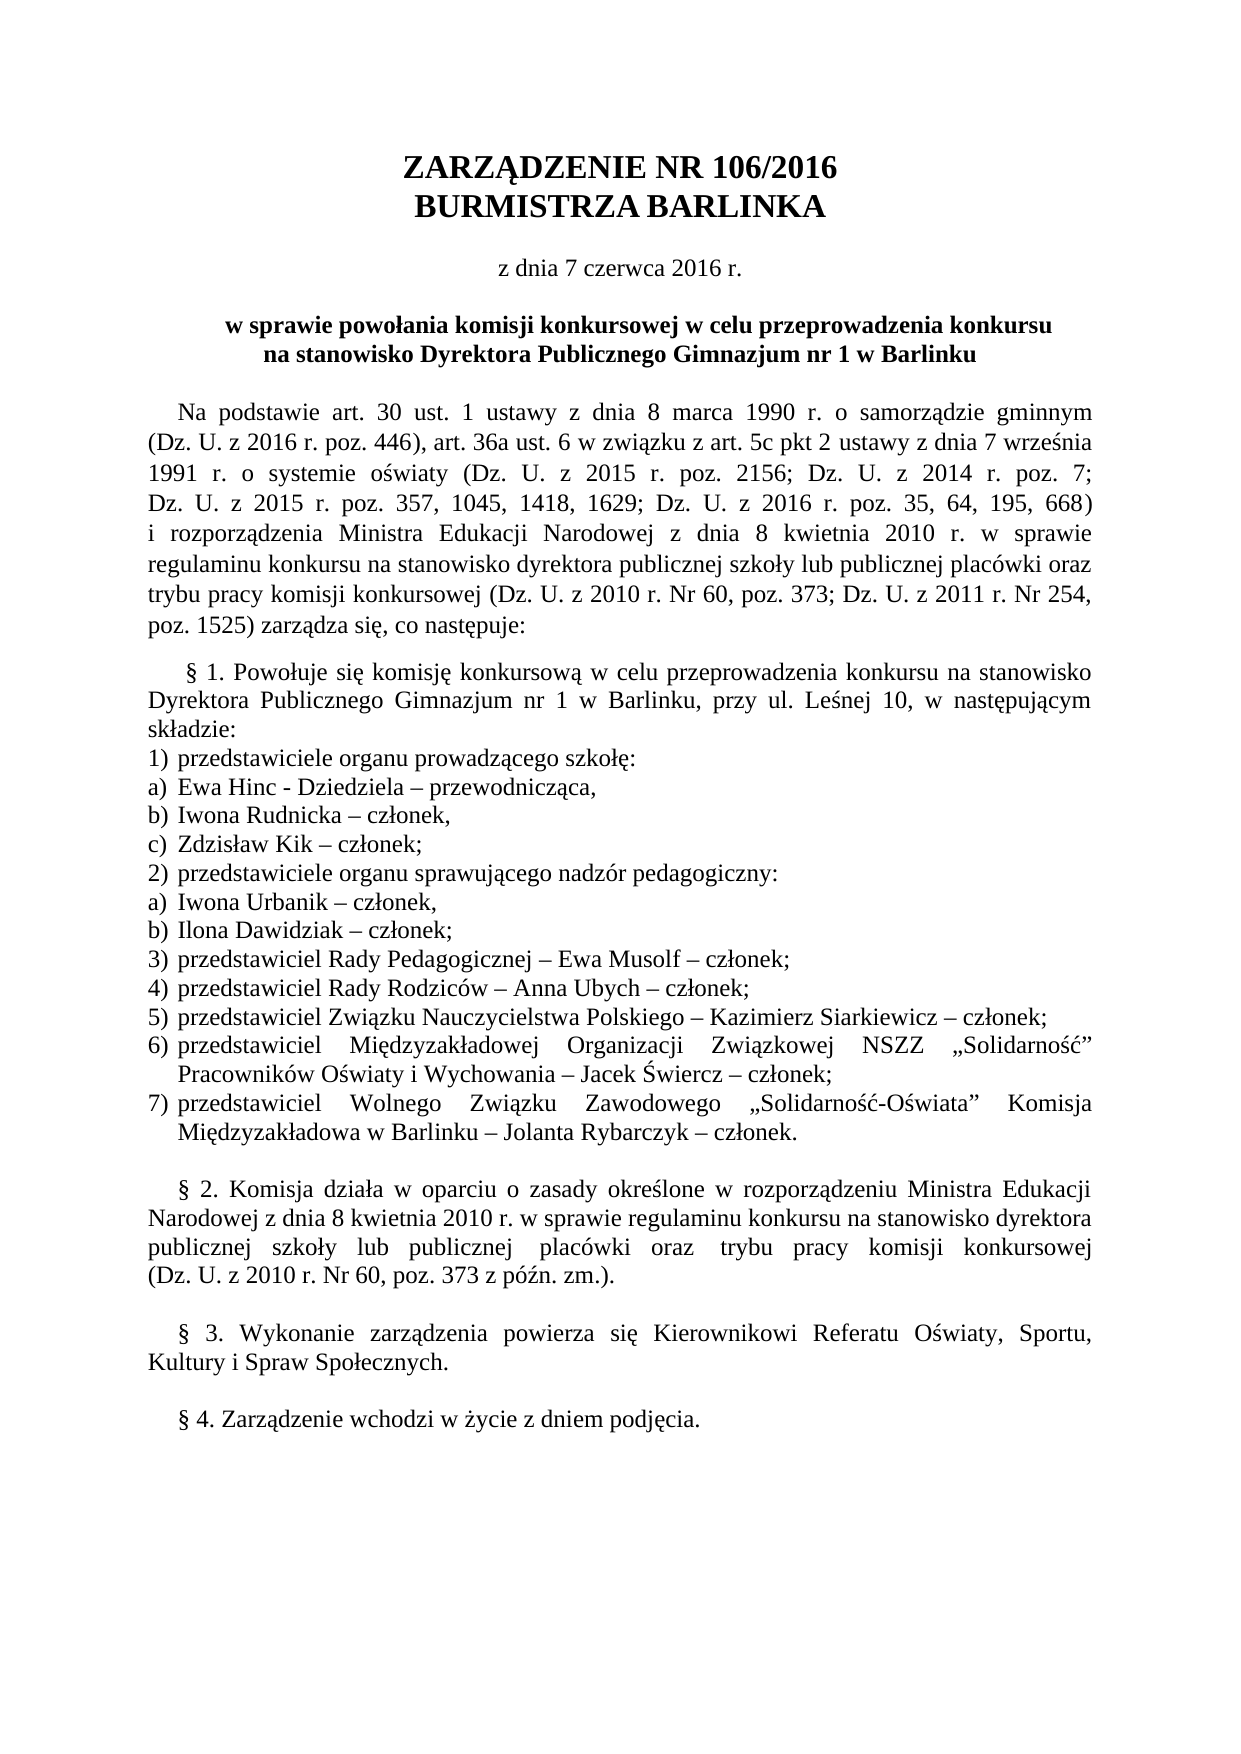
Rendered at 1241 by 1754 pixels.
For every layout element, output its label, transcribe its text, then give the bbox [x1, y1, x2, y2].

list Iwona Urbanik – członek, [148, 887, 1093, 916]
list przedstawiciel Związku Nauczycielstwa Polskiego – Kazimierz Siarkiewicz – członek; [148, 1002, 1093, 1031]
list przedstawiciel Rady Pedagogicznej – Ewa Musolf – członek; [148, 944, 1093, 973]
list przedstawiciele organu sprawującego nadzór pedagogiczny: [148, 858, 1093, 887]
list przedstawiciel Międzyzakładowej Organizacji Związkowej NSZZ „Solidarność” Pracowników Oświaty i Wychowania – Jacek Świercz – członek; [148, 1031, 1093, 1088]
text § 4. Zarządzenie wchodzi w życie z dniem podjęcia. [148, 1404, 1093, 1433]
text BURMISTRZA BARLINKA [148, 186, 1093, 224]
list przedstawiciel Rady Rodziców – Anna Ubych – członek; [148, 973, 1093, 1002]
list Ilona Dawidziak – członek; [148, 916, 1093, 944]
text w sprawie powołania komisji konkursowej w celu przeprowadzenia konkursu na stanowisko Dyrektora Publicznego Gimnazjum nr 1 w Barlinku [148, 311, 1093, 368]
list Zdzisław Kik – członek; [148, 829, 1093, 858]
list Iwona Rudnicka – członek, [148, 801, 1093, 829]
text § 3. Wykonanie zarządzenia powierza się Kierownikowi Referatu Oświaty, Sportu, Kultury i Spraw Społecznych. [148, 1318, 1093, 1376]
list Ewa Hinc - Dziedziela – przewodnicząca, [148, 772, 1093, 801]
text z dnia 7 czerwca 2016 r. [148, 253, 1093, 282]
text § 2. Komisja działa w oparciu o zasady określone w rozporządzeniu Ministra Edukacji Narodowej z dnia 8 kwietnia 2010 r. w sprawie regulaminu konkursu na stanowisko dyrektora publicznej szkoły lub publicznej placówki oraz trybu pracy komisji konkursowej (Dz. U. z 2010 r. Nr 60, poz. 373 z późn. zm.). [148, 1174, 1093, 1289]
text § 1. Powołuje się komisję konkursową w celu przeprowadzenia konkursu na stanowisko Dyrektora Publicznego Gimnazjum nr 1 w Barlinku, przy ul. Leśnej 10, w następującym składzie: [148, 657, 1093, 743]
text ZARZĄDZENIE NR 106/2016 [148, 148, 1093, 186]
list przedstawiciele organu prowadzącego szkołę: [148, 743, 1093, 772]
text Na podstawie art. 30 ust. 1 ustawy z dnia 8 marca 1990 r. o samorządzie gminnym (Dz. U. z 2016 r. poz. 446), art. 36a ust. 6 w związku z art. 5c pkt 2 ustawy z dnia 7 września 1991 r. o systemie oświaty (Dz. U. z 2015 r. poz. 2156; Dz. U. z 2014 r. poz. 7; Dz. U. z 2015 r. poz. 357, 1045, 1418, 1629; Dz. U. z 2016 r. poz. 35, 64, 195, 668) i rozporządzenia Ministra Edukacji Narodowej z dnia 8 kwietnia 2010 r. w sprawie regulaminu konkursu na stanowisko dyrektora publicznej szkoły lub publicznej placówki oraz trybu pracy komisji konkursowej (Dz. U. z 2010 r. Nr 60, poz. 373; Dz. U. z 2011 r. Nr 254, poz. 1525) zarządza się, co następuje: [148, 397, 1093, 638]
list przedstawiciel Wolnego Związku Zawodowego „Solidarność-Oświata” Komisja Międzyzakładowa w Barlinku – Jolanta Rybarczyk – członek. [148, 1088, 1093, 1146]
